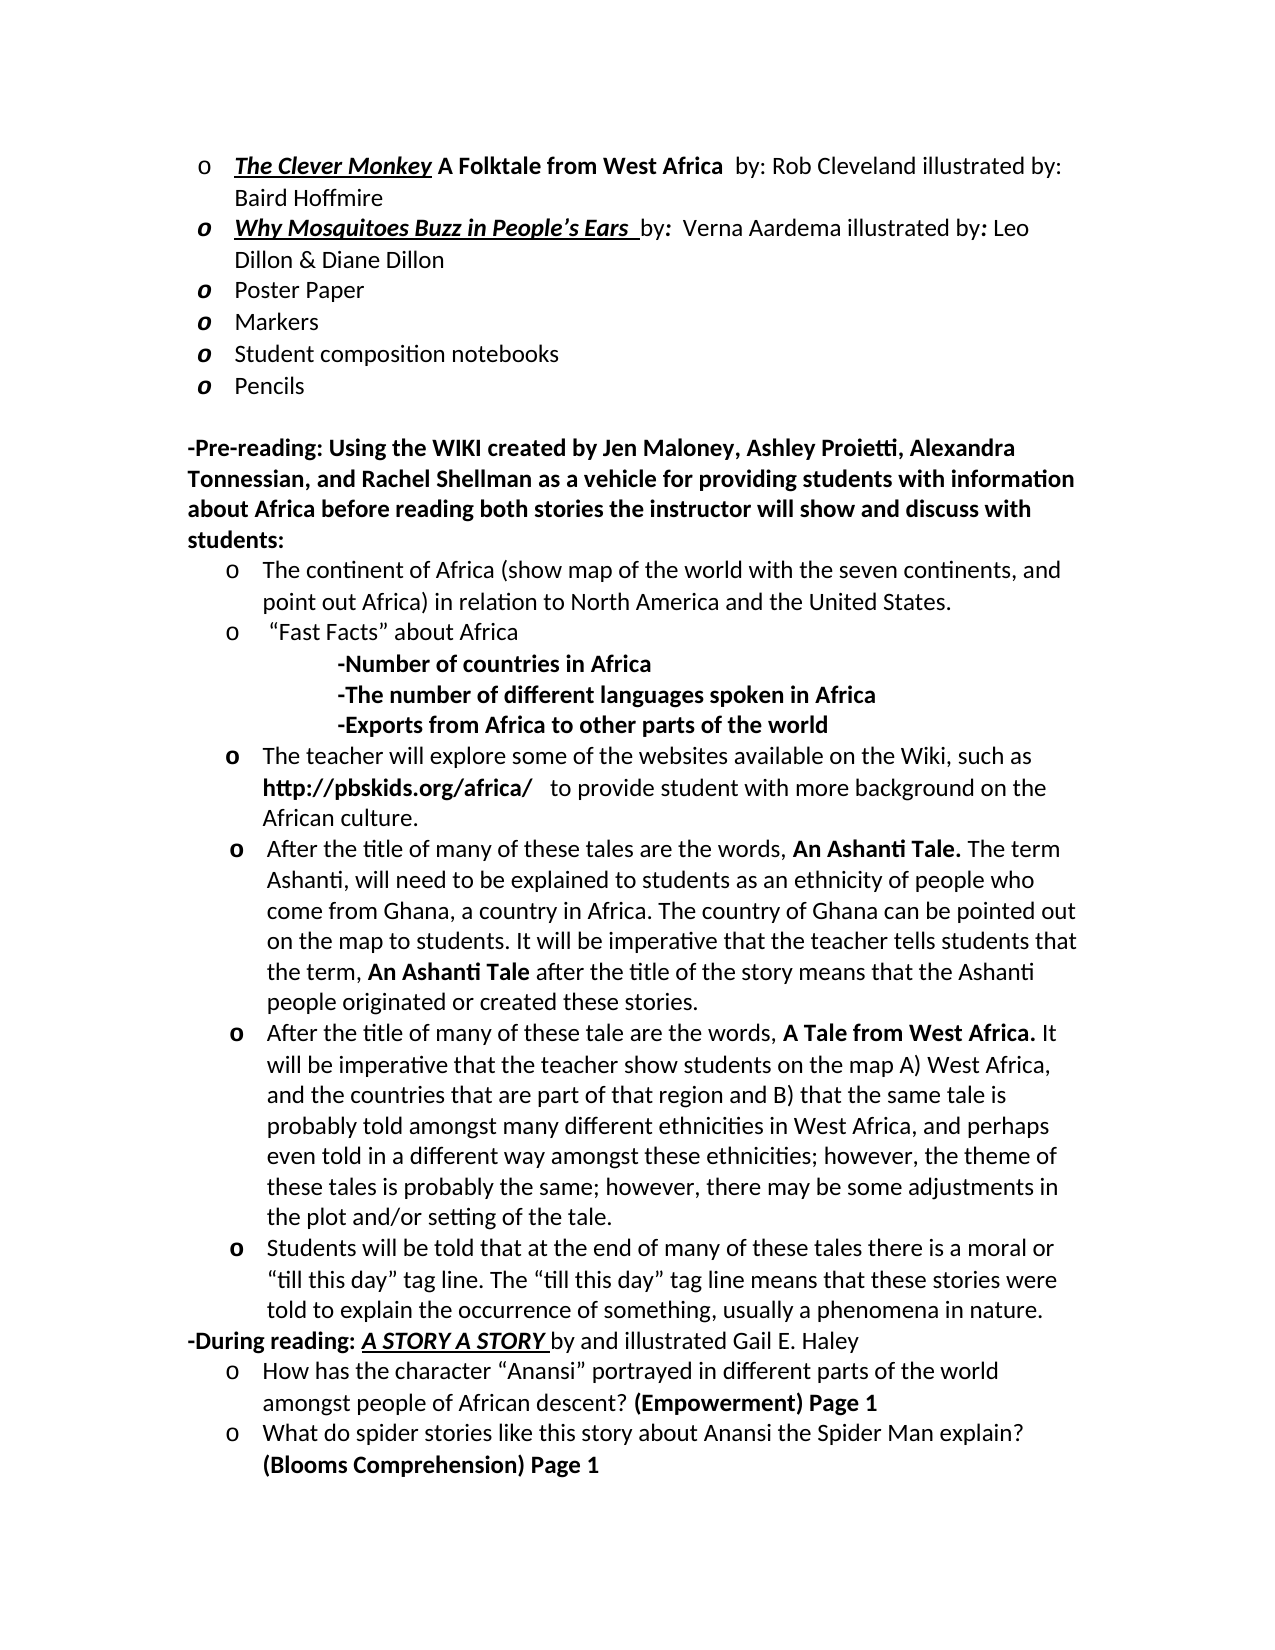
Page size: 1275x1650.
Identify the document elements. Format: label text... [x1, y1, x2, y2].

list Markers [197, 306, 1087, 338]
list Why Mosquitoes Buzz in People’s Ears by: Verna Aardema illustrated by: Leo Dillon & Diane Dillon [197, 212, 1087, 274]
list -Number of countries in Africa [337, 648, 1087, 679]
list How has the character “Anansi” portrayed in different parts of the world amongst people of African descent? (Empowerment) Page 1 [225, 1355, 1087, 1418]
list “Fast Facts” about Africa [225, 617, 1087, 648]
list Pencils [197, 370, 1087, 402]
list After the title of many of these tale are the words, A Tale from West Africa. It will be imperative that the teacher show students on the map A) West Africa, and the countries that are part of that region and B) that the same tale is probably told amongst many different ethnicities in West Africa, and perhaps even told in a different way amongst these ethnicities; however, the theme of these tales is probably the same; however, there may be some adjustments in the plot and/or setting of the tale. [229, 1017, 1087, 1232]
list The teacher will explore some of the websites available on the Wiki, such as http://pbskids.org/africa/ to provide student with more background on the African culture. [225, 740, 1087, 833]
text -During reading: A STORY A STORY by and illustrated Gail E. Haley [187, 1325, 1087, 1355]
list The Clever Monkey A Folktale from West Africa by: Rob Cleveland illustrated by: Baird Hoffmire [197, 150, 1087, 212]
list Student composition notebooks [197, 338, 1087, 370]
list The continent of Africa (show map of the world with the seven continents, and point out Africa) in relation to North America and the United States. [225, 554, 1087, 617]
list -Exports from Africa to other parts of the world [337, 709, 1087, 740]
list Students will be told that at the end of many of these tales there is a moral or “till this day” tag line. The “till this day” tag line means that these stories were told to explain the occurrence of something, usually a phenomena in nature. [229, 1232, 1087, 1325]
list What do spider stories like this story about Anansi the Spider Man explain? (Blooms Comprehension) Page 1 [225, 1418, 1087, 1480]
list -The number of different languages spoken in Africa [337, 679, 1087, 709]
list After the title of many of these tales are the words, An Ashanti Tale. The term Ashanti, will need to be explained to students as an ethnicity of people who come from Ghana, a country in Africa. The country of Ghana can be pointed out on the map to students. It will be imperative that the teacher tells students that the term, An Ashanti Tale after the title of the story means that the Ashanti people originated or created these stories. [229, 833, 1087, 1017]
text -Pre-reading: Using the WIKI created by Jen Maloney, Ashley Proietti, Alexandra Tonnessian, and Rachel Shellman as a vehicle for providing students with information about Africa before reading both stories the instructor will show and discuss with students: [187, 432, 1087, 554]
list Poster Paper [197, 274, 1087, 306]
